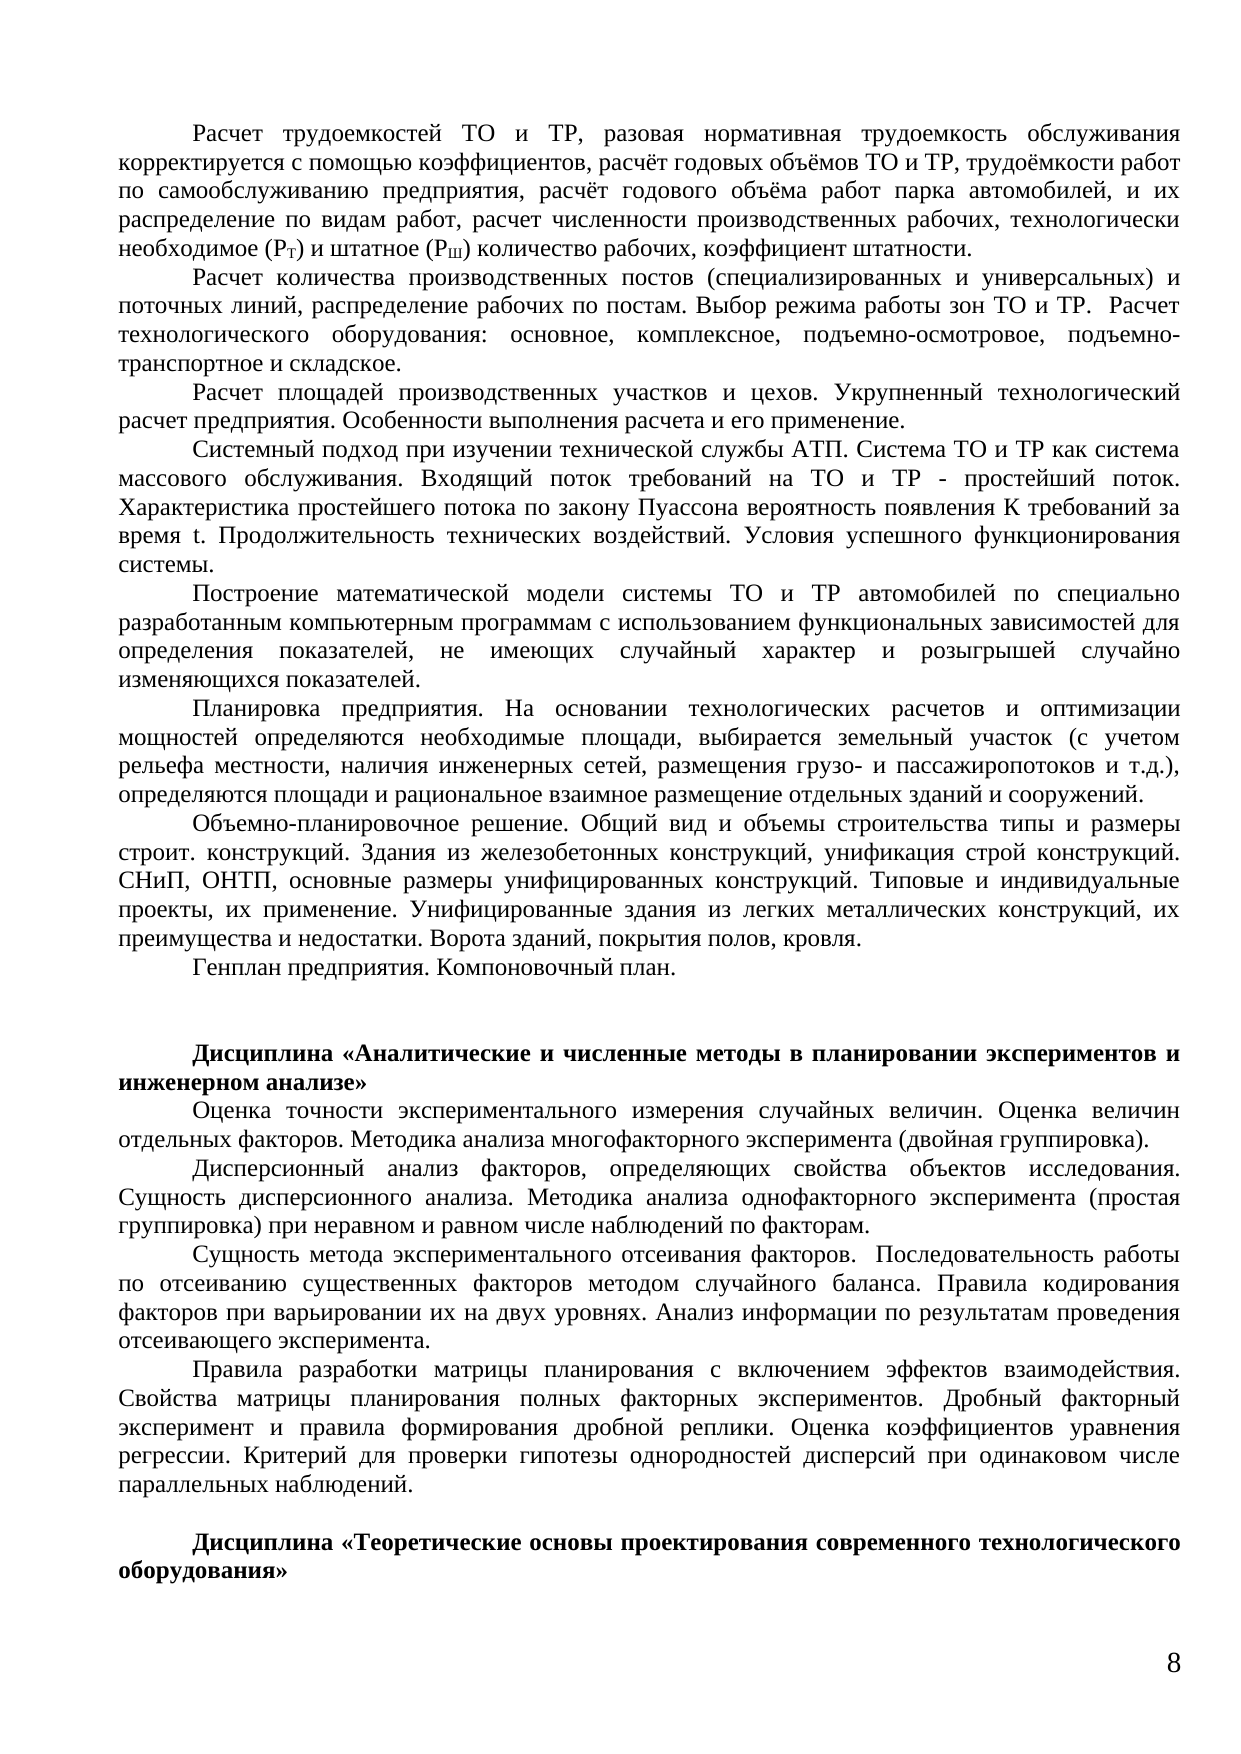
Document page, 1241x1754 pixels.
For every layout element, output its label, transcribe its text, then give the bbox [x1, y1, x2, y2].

text Планировка предприятия. На основании технологических расчетов и оптимизации мощностей определяются необходимые площади, выбирается земельный участок (с учетом рельефа местности, наличия инженерных сетей, размещения грузо- и пассажиропотоков и т.д.), определяются площади и рациональное взаимное размещение отдельных зданий и сооружений. [118, 693, 1181, 808]
text Дисциплина «Теоретические основы проектирования современного технологического оборудования» [118, 1527, 1181, 1584]
text Расчет площадей производственных участков и цехов. Укрупненный технологический расчет предприятия. Особенности выполнения расчета и его применение. [118, 377, 1181, 434]
text Оценка точности экспериментального измерения случайных величин. Оценка величин отдельных факторов. Методика анализа многофакторного эксперимента (двойная группировка). [118, 1096, 1181, 1153]
text Правила разработки матрицы планирования с включением эффектов взаимодействия. Свойства матрицы планирования полных факторных экспериментов. Дробный факторный эксперимент и правила формирования дробной реплики. Оценка коэффициентов уравнения регрессии. Критерий для проверки гипотезы однородностей дисперсий при одинаковом числе параллельных наблюдений. [118, 1354, 1181, 1498]
text Дисциплина «Аналитические и численные методы в планировании экспериментов и инженерном анализе» [118, 1038, 1181, 1096]
text Системный подход при изучении технической службы АТП. Система ТО и ТР как система массового обслуживания. Входящий поток требований на ТО и ТР - простейший поток. Характеристика простейшего потока по закону Пуассона вероятность появления К требований за время t. Продолжительность технических воздействий. Условия успешного функционирования системы. [118, 434, 1181, 578]
text Дисперсионный анализ факторов, определяющих свойства объектов исследования. Сущность дисперсионного анализа. Методика анализа однофакторного эксперимента (простая группировка) при неравном и равном числе наблюдений по факторам. [118, 1153, 1181, 1239]
text Сущность метода экспериментального отсеивания факторов. Последовательность работы по отсеиванию существенных факторов методом случайного баланса. Правила кодирования факторов при варьировании их на двух уровнях. Анализ информации по результатам проведения отсеивающего эксперимента. [118, 1239, 1181, 1354]
text Расчет количества производственных постов (специализированных и универсальных) и поточных линий, распределение рабочих по постам. Выбор режима работы зон ТО и ТР. Расчет технологического оборудования: основное, комплексное, подъемно-осмотровое, подъемно-транспортное и складское. [118, 262, 1181, 377]
text Построение математической модели системы ТО и ТР автомобилей по специально разработанным компьютерным программам с использованием функциональных зависимостей для определения показателей, не имеющих случайный характер и розыгрышей случайно изменяющихся показателей. [118, 578, 1181, 693]
text Генплан предприятия. Компоновочный план. [118, 952, 1181, 981]
text Объемно-планировочное решение. Общий вид и объемы строительства типы и размеры строит. конструкций. Здания из железобетонных конструкций, унификация строй конструкций. СНиП, ОНТП, основные размеры унифицированных конструкций. Типовые и индивидуальные проекты, их применение. Унифицированные здания из легких металлических конструкций, их преимущества и недостатки. Ворота зданий, покрытия полов, кровля. [118, 808, 1181, 952]
text Расчет трудоемкостей ТО и ТР, разовая нормативная трудоемкость обслуживания корректируется с помощью коэффициентов, расчёт годовых объёмов ТО и ТР, трудоёмкости работ по самообслуживанию предприятия, расчёт годового объёма работ парка автомобилей, и их распределение по видам работ, расчет численности производственных рабочих, технологически необходимое (РТ) и штатное (РШ) количество рабочих, коэффициент штатности. [118, 118, 1181, 262]
